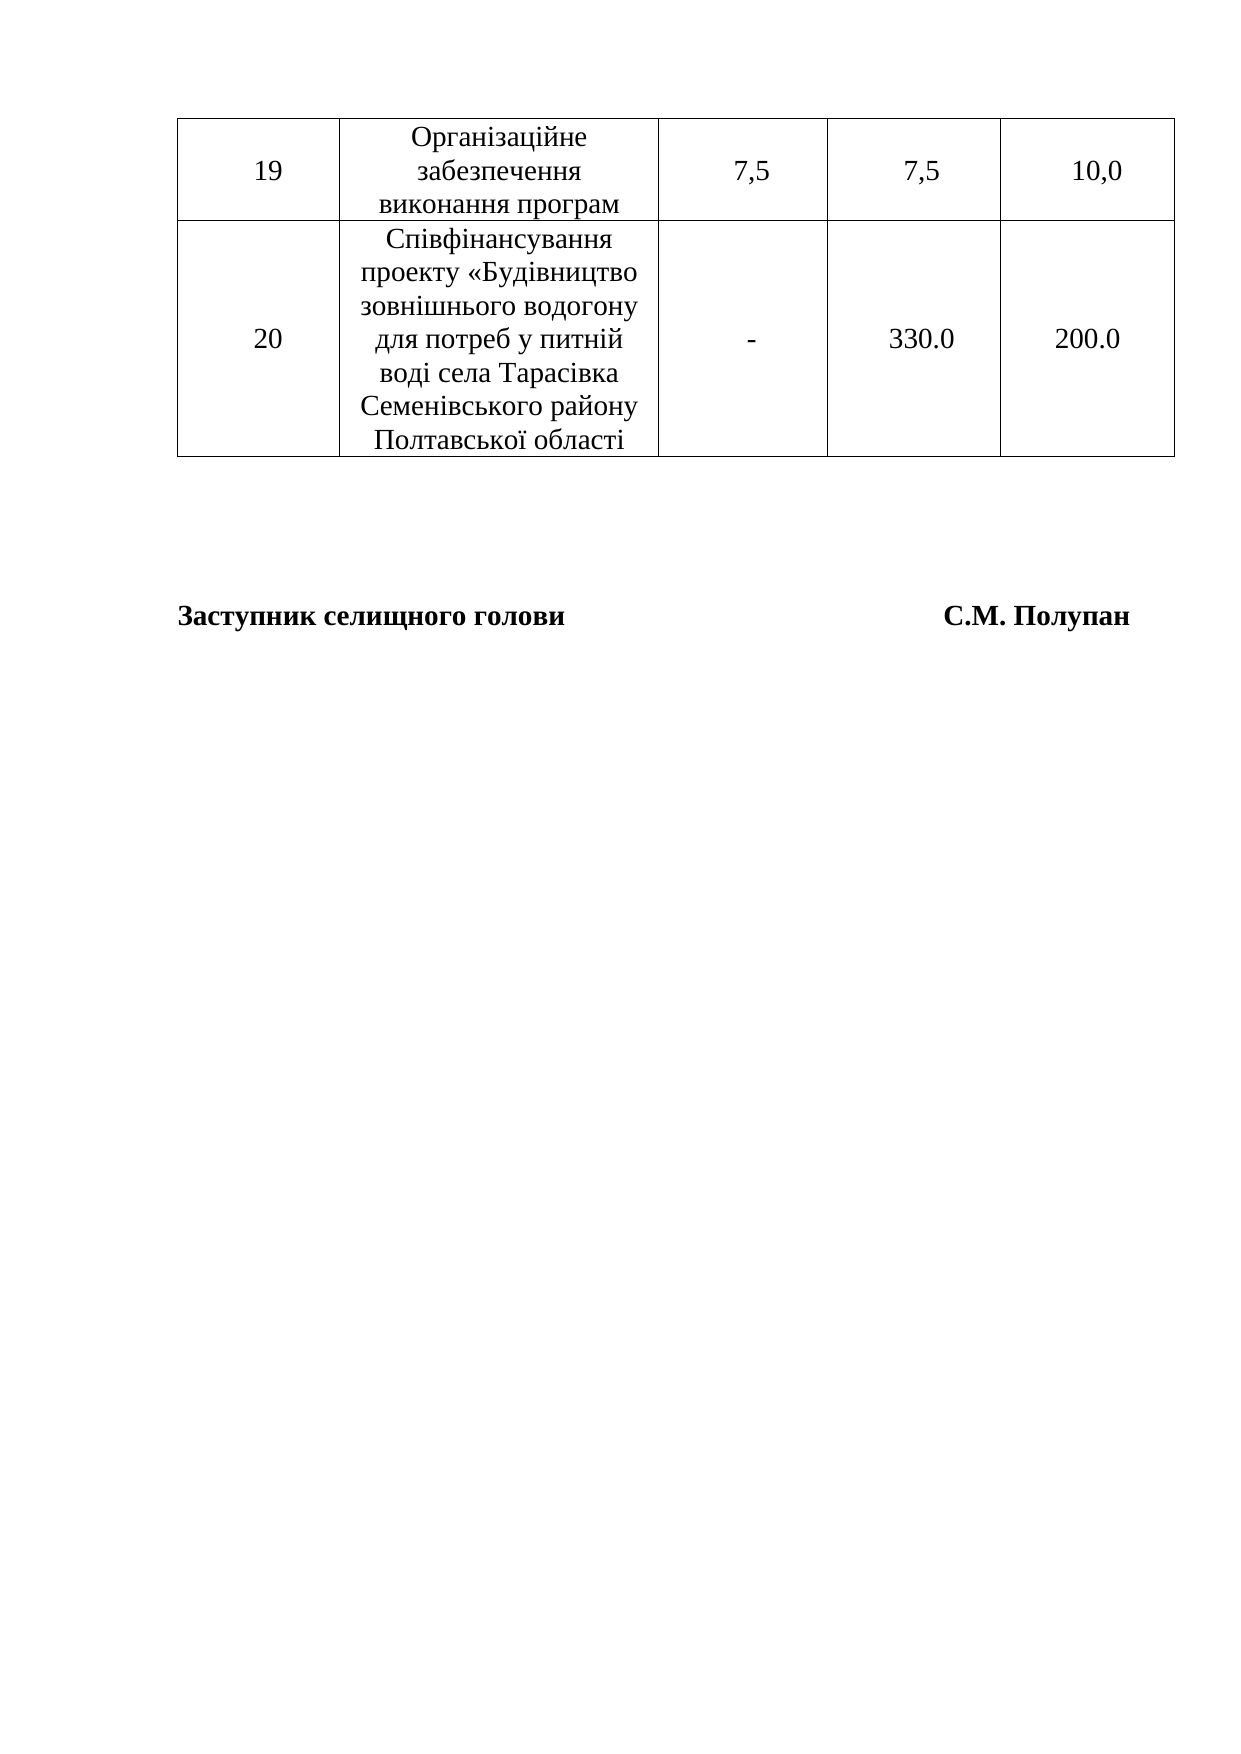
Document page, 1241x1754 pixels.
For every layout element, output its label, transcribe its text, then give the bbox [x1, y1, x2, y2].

table_cell Організаційне забезпечення виконання програм [340, 119, 658, 220]
table_cell 330.0 [828, 221, 1000, 456]
table_cell - [659, 221, 827, 456]
table_cell 7,5 [659, 119, 827, 220]
table_cell 7,5 [828, 119, 1000, 220]
table_cell Співфінансування проекту «Будівництво зовнішнього водогону для потреб у питній воді села Тарасівка Семенівського району Полтавської області [340, 221, 658, 456]
table_cell 200.0 [1001, 221, 1174, 456]
text Заступник селищного голови С.М. Полупан [177, 598, 1152, 632]
table_cell 19 [178, 119, 339, 220]
table_cell 20 [178, 221, 339, 456]
table_cell 10,0 [1001, 119, 1174, 220]
